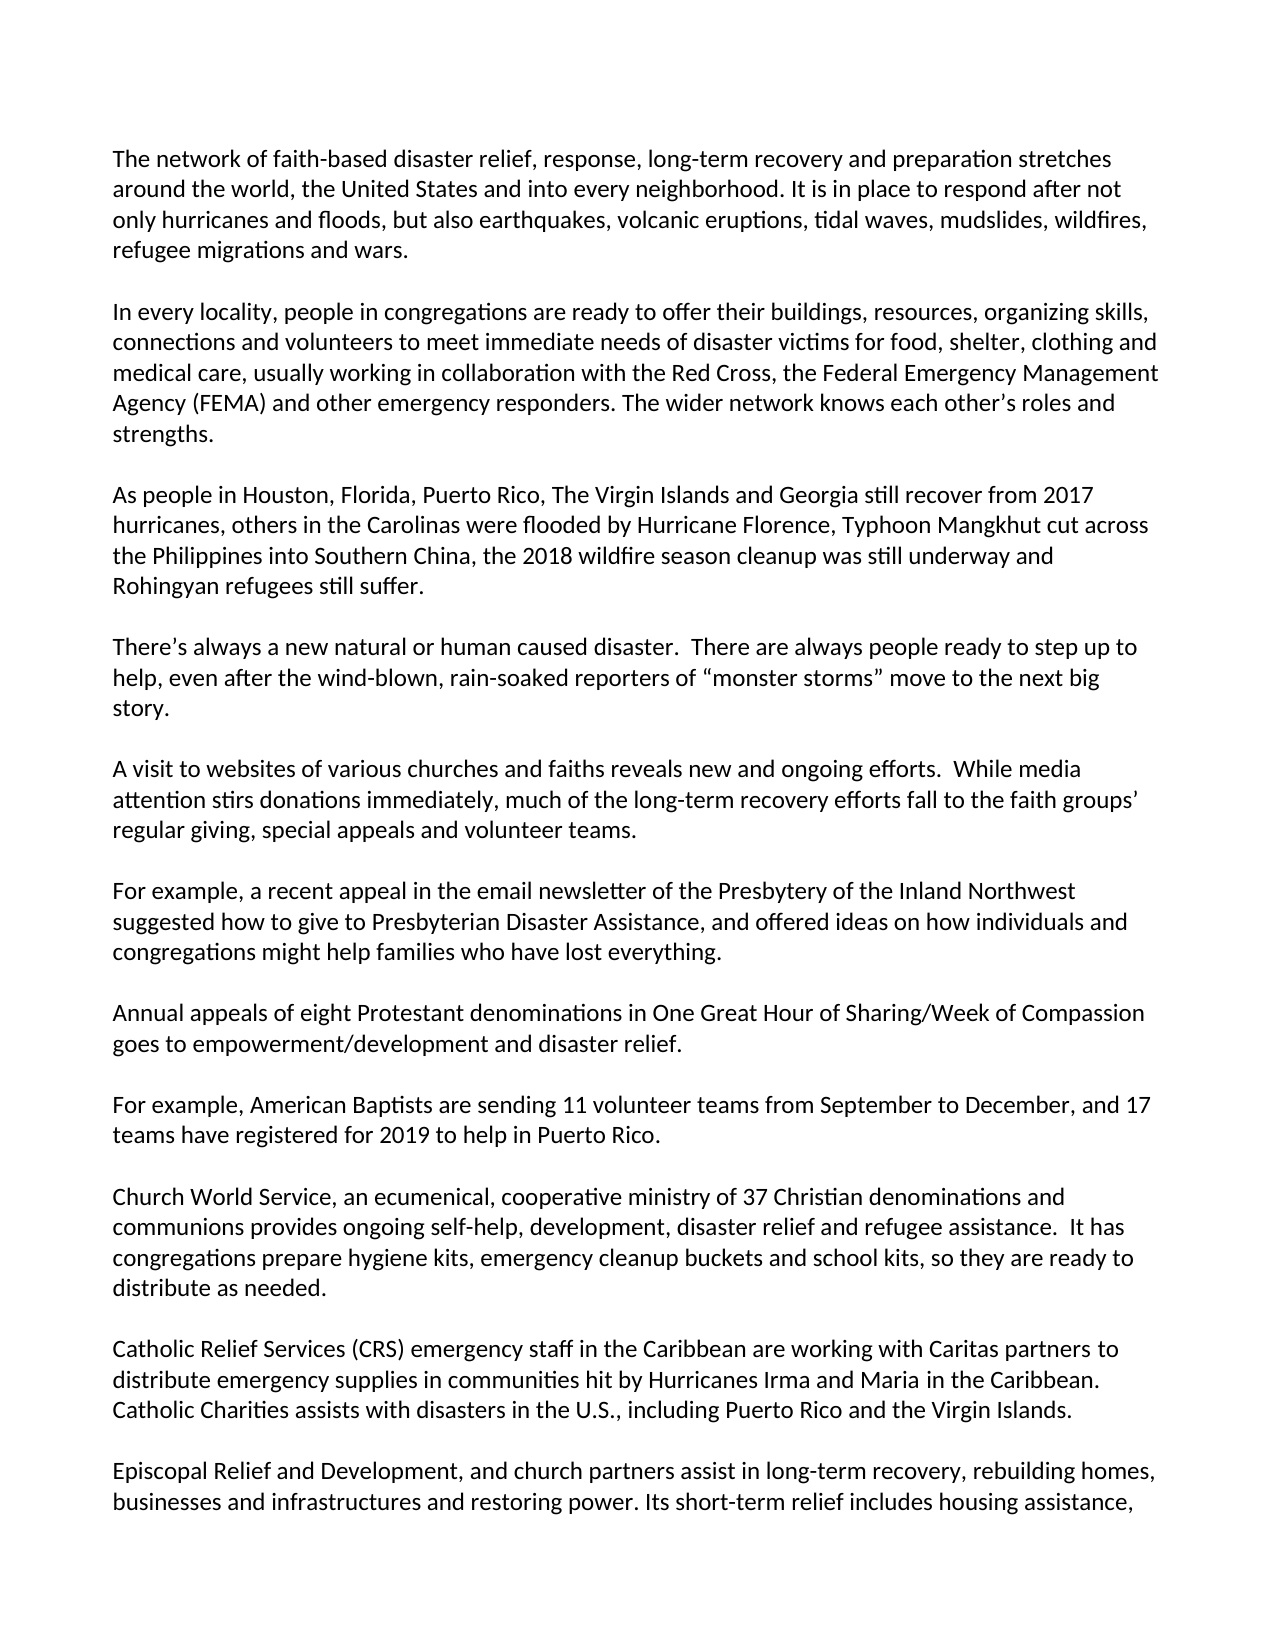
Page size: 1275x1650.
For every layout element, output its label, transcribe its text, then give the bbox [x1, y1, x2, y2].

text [112, 1455, 1162, 1516]
text Church World Service, an ecumenical, cooperative ministry of 37 Christian denominations and communions provides ongoing self-help, development, disaster relief and refugee assistance. It has congregations prepare hygiene kits, emergency cleanup buckets and school kits, so they are ready to distribute as needed. [112, 1181, 1162, 1303]
text A visit to websites of various churches and faiths reveals new and ongoing efforts. While media attention stirs donations immediately, much of the long-term recovery efforts fall to the faith groups’ regular giving, special appeals and volunteer teams. [112, 753, 1162, 845]
text For example, a recent appeal in the email newsletter of the Presbytery of the Inland Northwest suggested how to give to Presbyterian Disaster Assistance, and offered ideas on how individuals and congregations might help families who have lost everything. [112, 876, 1162, 967]
text There’s always a new natural or human caused disaster. There are always people ready to step up to help, even after the wind-blown, rain-soaked reporters of “monster storms” move to the next big story. [112, 631, 1162, 723]
text For example, American Baptists are sending 11 volunteer teams from September to December, and 17 teams have registered for 2019 to help in Puerto Rico. [112, 1089, 1162, 1150]
text As people in Houston, Florida, Puerto Rico, The Virgin Islands and Georgia still recover from 2017 hurricanes, others in the Carolinas were flooded by Hurricane Florence, Typhoon Mangkhut cut across the Philippines into Southern China, the 2018 wildfire season cleanup was still underway and Rohingyan refugees still suffer. [112, 479, 1162, 601]
text Annual appeals of eight Protestant denominations in One Great Hour of Sharing/Week of Compassion goes to empowerment/development and disaster relief. [112, 998, 1162, 1059]
text In every locality, people in congregations are ready to offer their buildings, resources, organizing skills, connections and volunteers to meet immediate needs of disaster victims for food, shelter, clothing and medical care, usually working in collaboration with the Red Cross, the Federal Emergency Management Agency (FEMA) and other emergency responders. The wider network knows each other’s roles and strengths. [112, 296, 1162, 448]
text The network of faith-based disaster relief, response, long-term recovery and preparation stretches around the world, the United States and into every neighborhood. It is in place to respond after not only hurricanes and floods, but also earthquakes, volcanic eruptions, tidal waves, mudslides, wildfires, refugee migrations and wars. [112, 143, 1162, 265]
text Catholic Relief Services (CRS) emergency staff in the Caribbean are working with Caritas partners to distribute emergency supplies in communities hit by Hurricanes Irma and Maria in the Caribbean. Catholic Charities assists with disasters in the U.S., including Puerto Rico and the Virgin Islands. [112, 1333, 1162, 1425]
